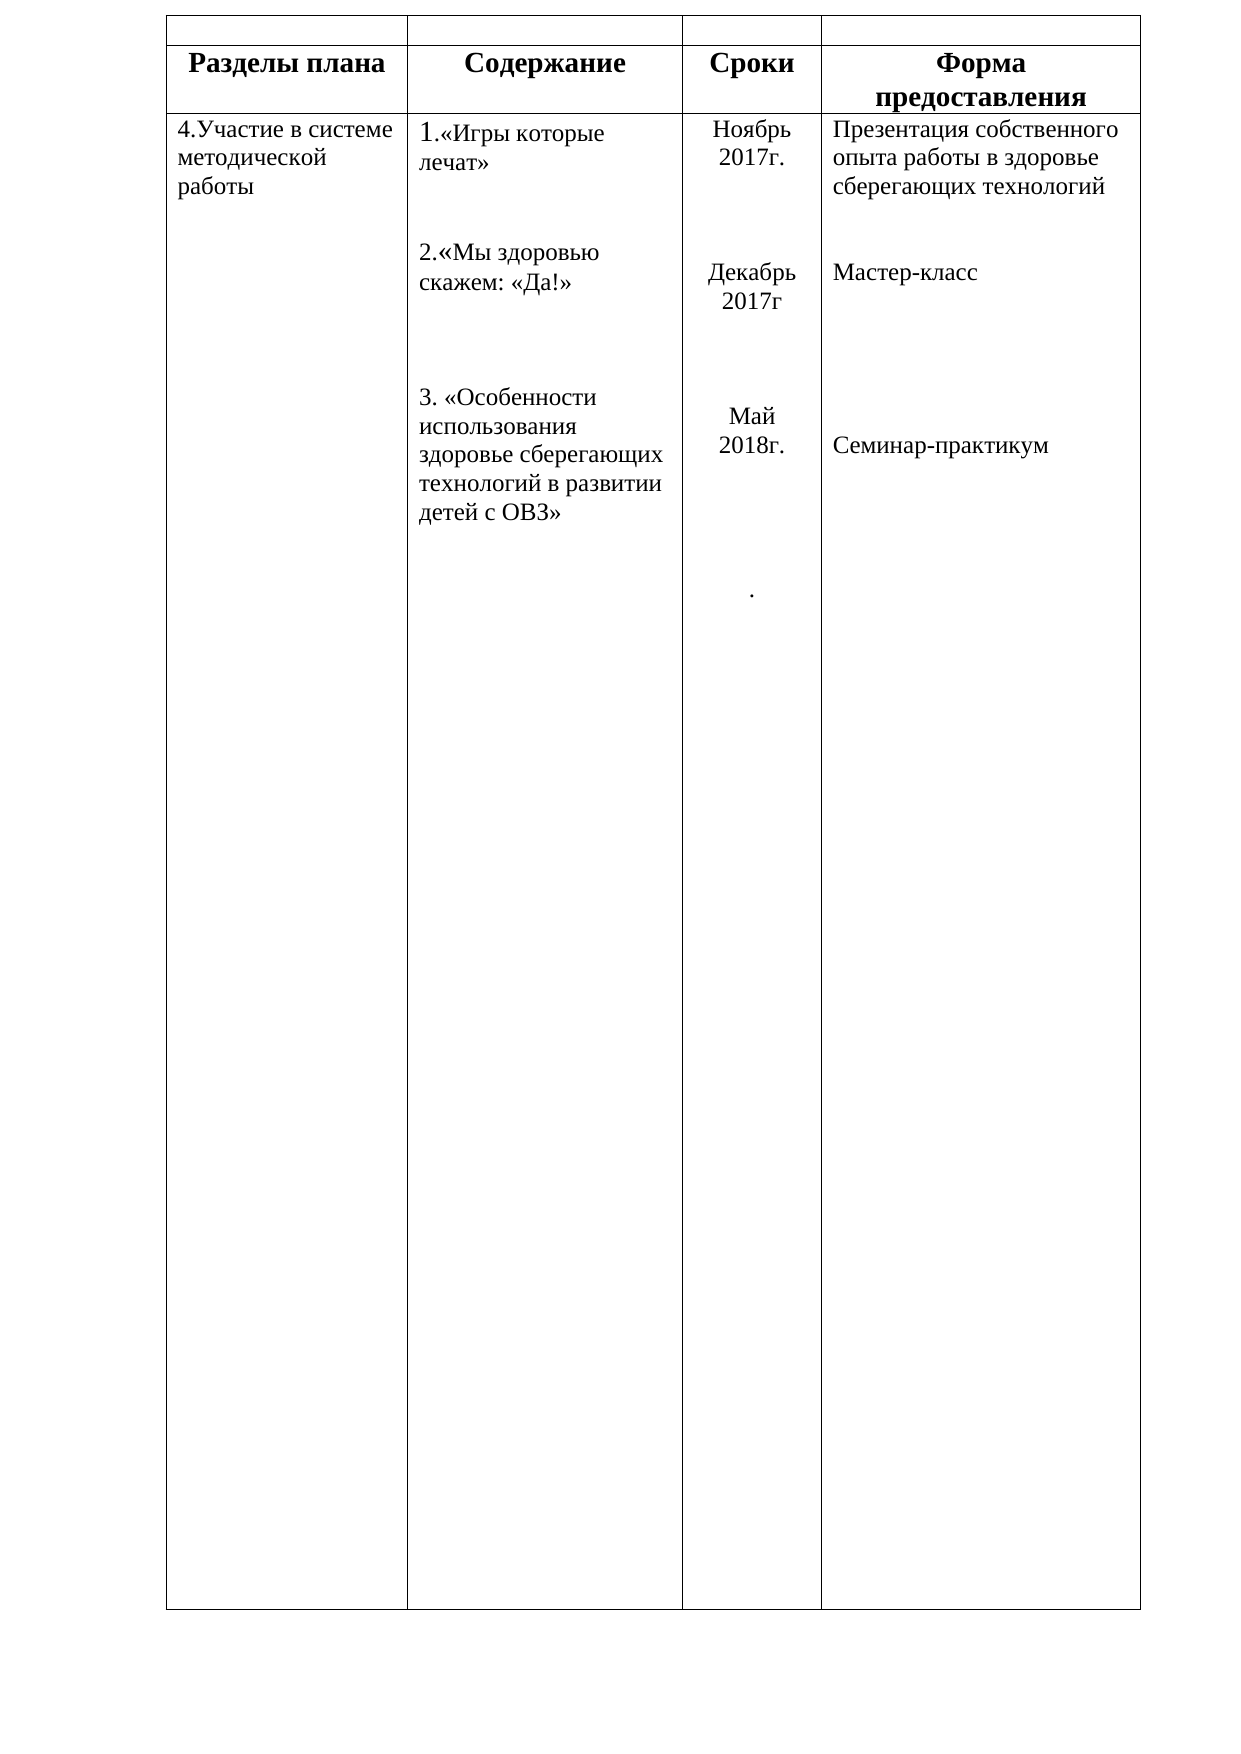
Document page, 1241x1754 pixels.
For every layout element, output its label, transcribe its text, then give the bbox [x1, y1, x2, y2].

table_cell Ноябрь 2017г. Декабрь 2017г Май 2018г. . [683, 114, 821, 1609]
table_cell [822, 16, 1140, 44]
table_cell 4.Участие в системе методической работы [167, 114, 407, 1609]
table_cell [167, 16, 407, 44]
table_cell Презентация собственного опыта работы в здоровье сберегающих технологий Мастер-класс Семинар-практикум [822, 114, 1140, 1609]
table_cell Содержание [408, 46, 682, 113]
table_cell Сроки [683, 46, 821, 113]
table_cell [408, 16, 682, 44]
table_cell Разделы плана [167, 46, 407, 113]
table_cell 1.«Игры которые лечат» 2.«Мы здоровью скажем: «Да!» 3. «Особенности использования здоровье сберегающих технологий в развитии детей с ОВЗ» [408, 114, 682, 1609]
table_cell Форма предоставления [822, 46, 1140, 113]
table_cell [683, 16, 821, 44]
